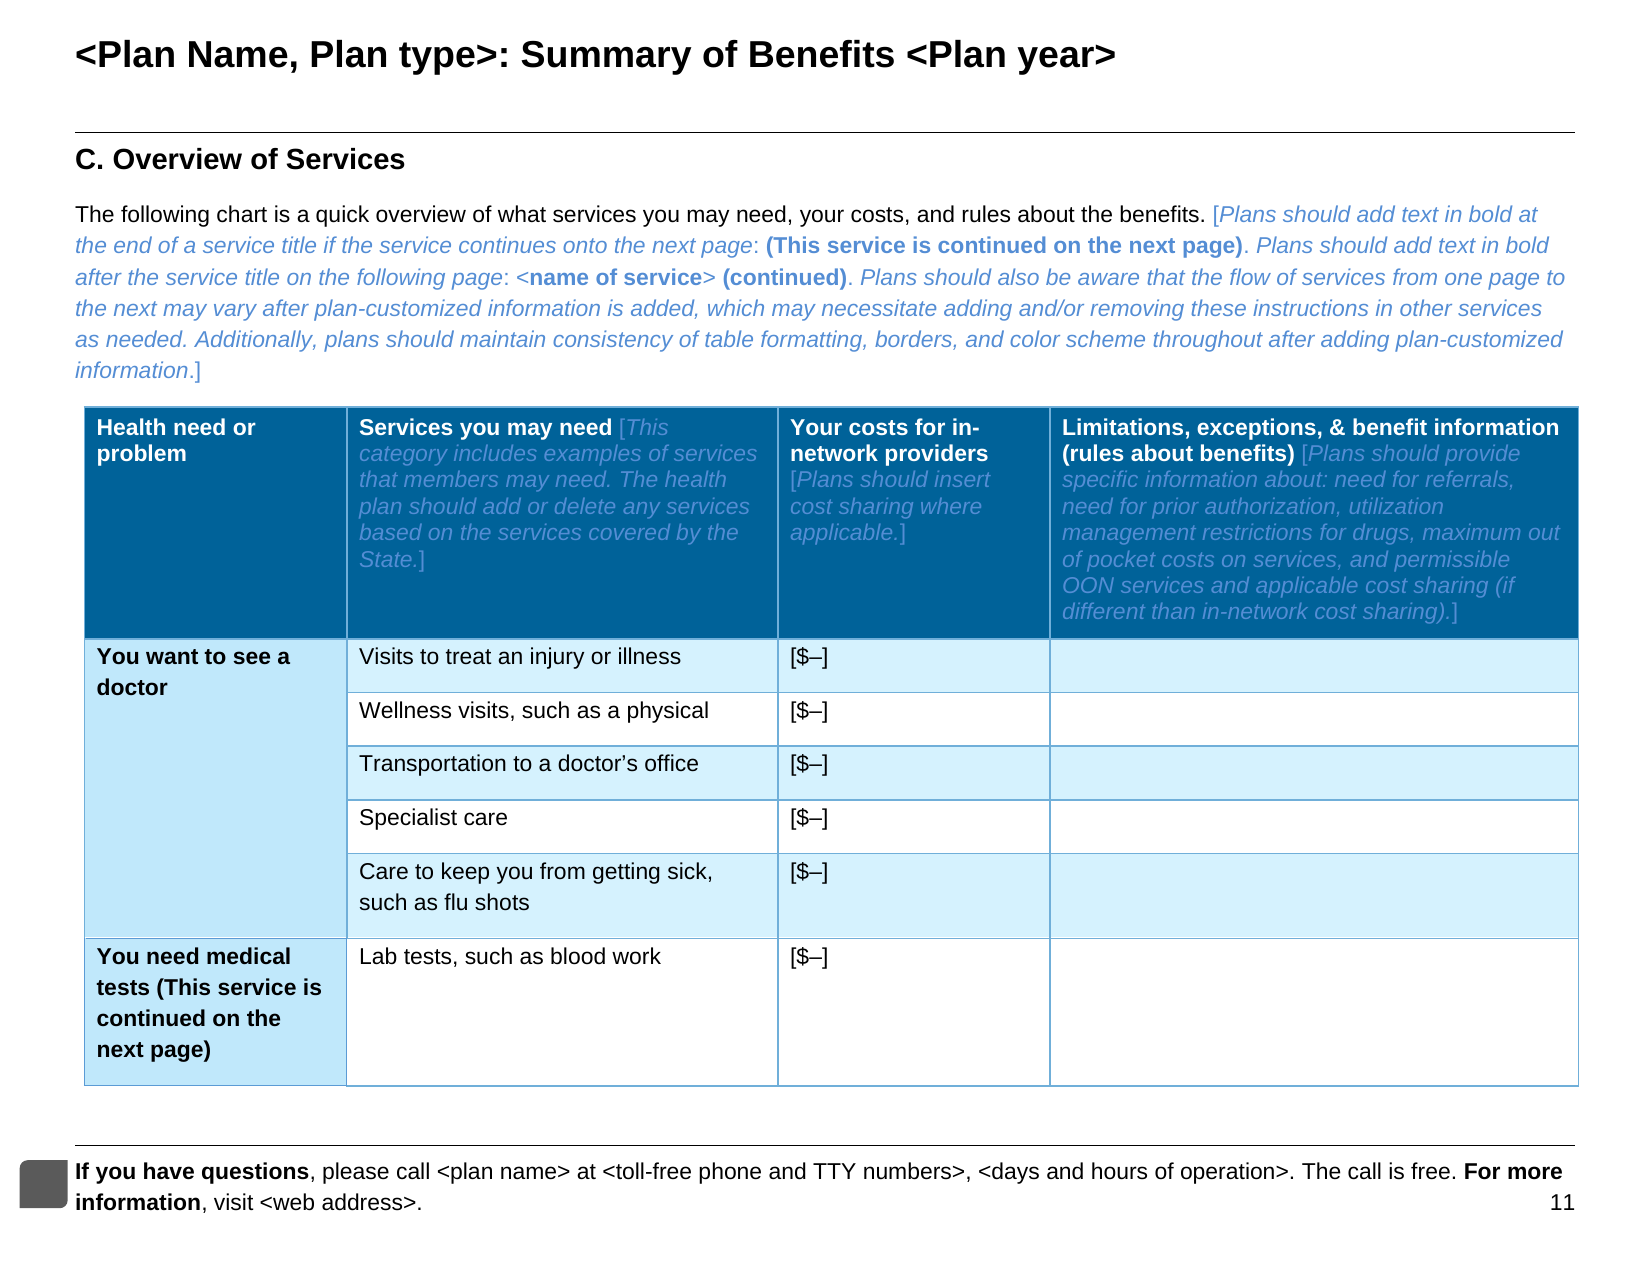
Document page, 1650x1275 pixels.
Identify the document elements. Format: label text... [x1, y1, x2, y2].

table_header Services you may need [This category includes examples of services that members may need. The health plan should add or delete any services based on the services covered by the State.] [348, 408, 777, 638]
table_cell [$–] [779, 747, 1049, 799]
table_cell Specialist care [348, 801, 777, 853]
subtitle Overview of Services [75, 133, 1575, 177]
text The following chart is a quick overview of what services you may need, your costs, and rules about the benefits. [Plans should add text in bold at the end of a service title if the service continues onto the next page: (This service is continued on the next page). Plans should add text in bold after the service title on the following page: <name of service> (continued). Plans should also be aware that the flow of services from one page to the next may vary after plan-customized information is added, which may necessitate adding and/or removing these instructions in other services as needed. Additionally, plans should maintain consistency of table formatting, borders, and color scheme throughout after adding plan-customized information.] [75, 198, 1575, 385]
table_cell Lab tests, such as blood work [347, 939, 777, 1085]
table_cell You want to see a doctor [85, 640, 346, 937]
table_cell [1051, 747, 1578, 799]
table_cell [1051, 801, 1578, 853]
table_cell [$–] [779, 640, 1049, 692]
table_cell You need medical tests (This service is continued on the next page) [85, 939, 346, 1085]
table_cell Visits to treat an injury or illness [348, 640, 777, 692]
table_cell [1051, 693, 1578, 745]
table_cell [1051, 939, 1578, 1085]
table_cell Transportation to a doctor’s office [348, 747, 777, 799]
table_cell [$–] [779, 693, 1049, 745]
table_cell [$–] [779, 854, 1049, 937]
table_cell Care to keep you from getting sick, such as flu shots [348, 854, 777, 937]
table_cell [$–] [779, 801, 1049, 853]
table_cell [1051, 640, 1578, 692]
table_cell [$–] [779, 939, 1049, 1085]
table_header Your costs for in-network providers [Plans should insert cost sharing where applicable.] [779, 408, 1049, 638]
table_header Limitations, exceptions, & benefit information (rules about benefits) [Plans should provide specific information about: need for referrals, need for prior authorization, utilization management restrictions for drugs, maximum out of pocket costs on services, and permissible OON services and applicable cost sharing (if different than in-network cost sharing).] [1051, 408, 1578, 638]
table_cell Wellness visits, such as a physical [348, 693, 777, 745]
table_cell [1051, 854, 1578, 937]
table_header Health need or problem [85, 408, 346, 638]
